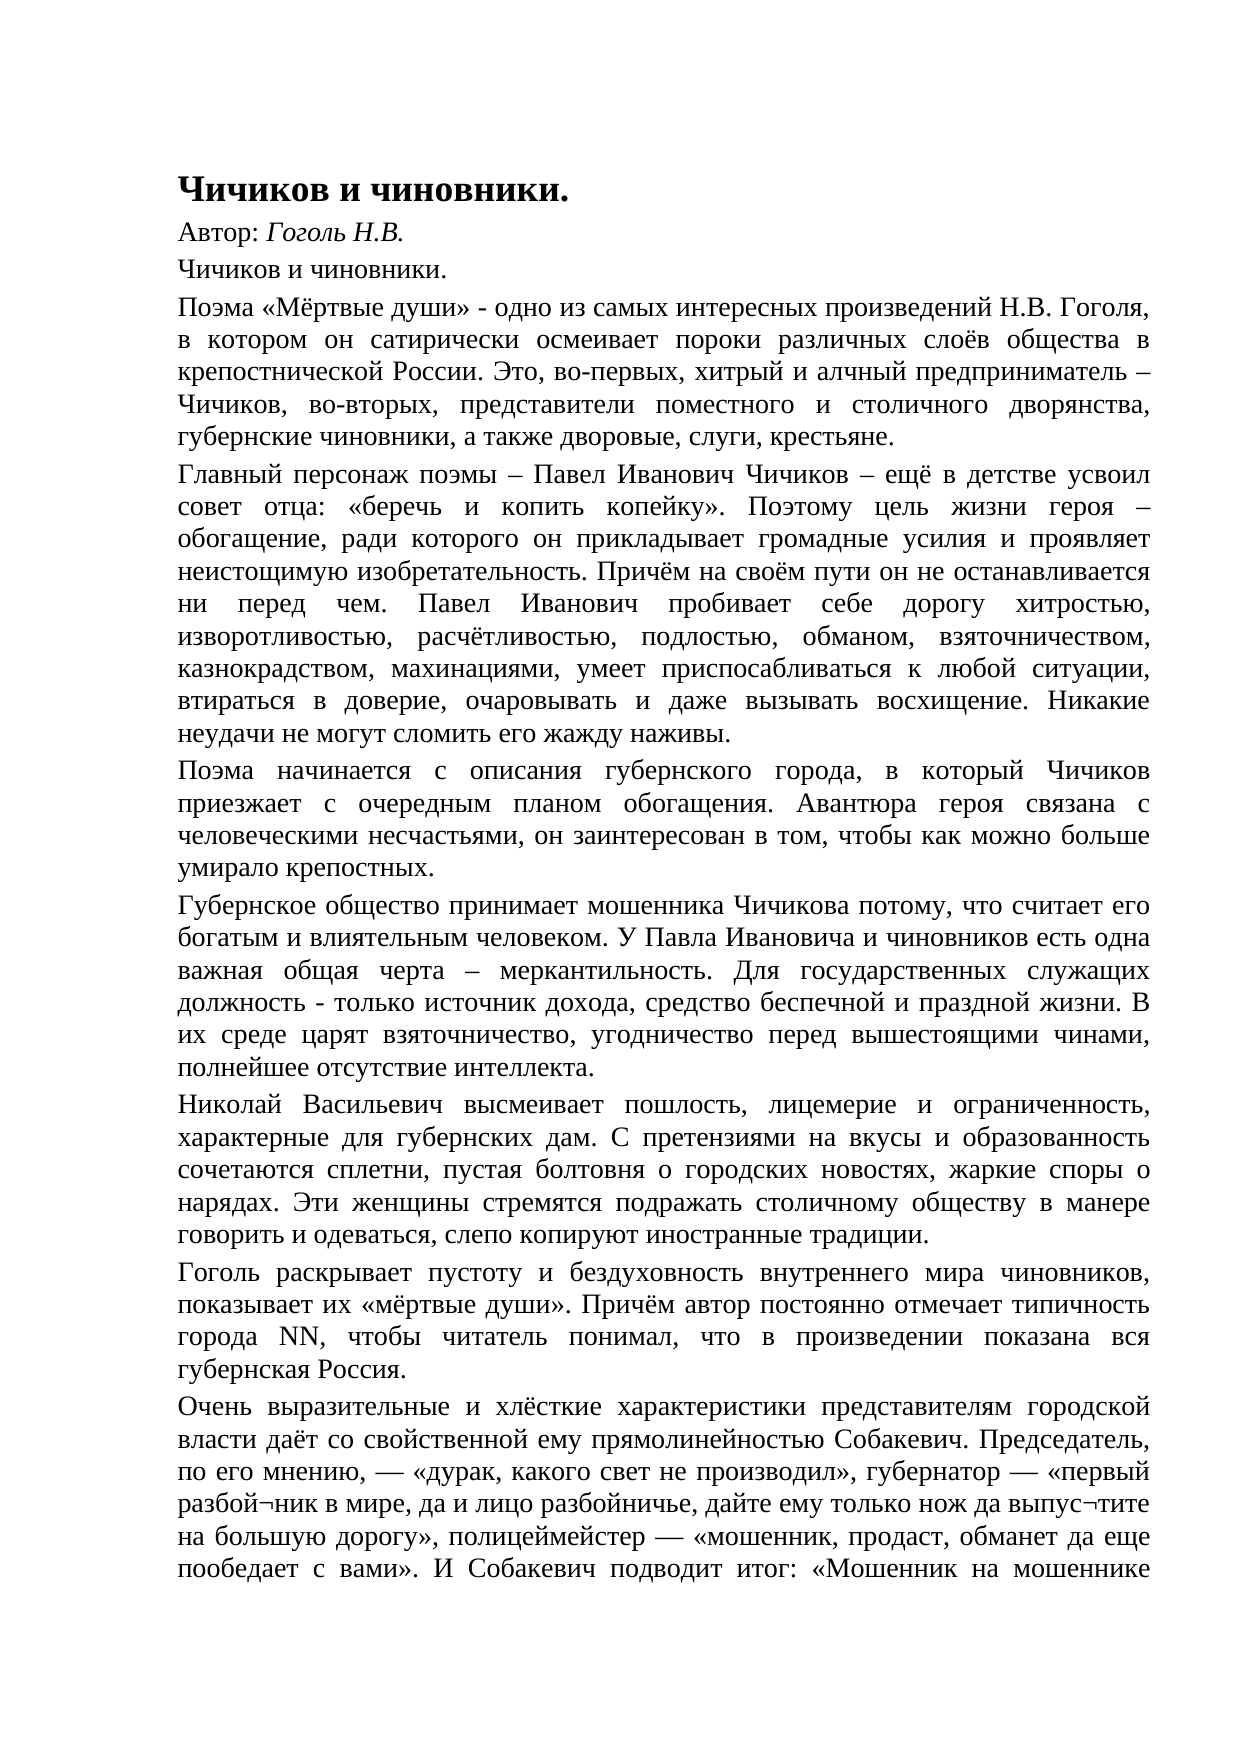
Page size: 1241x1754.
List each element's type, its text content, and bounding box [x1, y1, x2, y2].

text Главный персонаж поэмы – Павел Иванович Чичиков – ещё в детстве усвоил совет отца: «беречь и копить копейку». Поэтому цель жизни героя – обогащение, ради которого он прикладывает громадные усилия и проявляет неистощимую изобретательность. Причём на своём пути он не останавливается ни перед чем. Павел Иванович пробивает себе дорогу хитростью, изворотливостью, расчётливостью, подлостью, обманом, взяточничеством, казнокрадством, махинациями, умеет приспосабливаться к любой ситуации, втираться в доверие, очаровывать и даже вызывать восхищение. Никакие неудачи не могут сломить его жажду наживы. [177, 457, 1152, 748]
text Губернское общество принимает мошенника Чичикова потому, что считает его богатым и влиятельным человеком. У Павла Ивановича и чиновников есть одна важная общая черта – меркантильность. Для государственных служащих должность - только источник дохода, средство беспечной и праздной жизни. В их среде царят взяточничество, угодничество перед вышестоящими чинами, полнейшее отсутствие интеллекта. [177, 888, 1152, 1082]
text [177, 1389, 1152, 1584]
text Автор: Гоголь Н.В. [177, 214, 1152, 247]
subtitle Чичиков и чиновники. [177, 166, 1152, 209]
text Поэма «Мёртвые души» - одно из самых интересных произведений Н.В. Гоголя, в котором он сатирически осмеивает пороки различных слоёв общества в крепостнической России. Это, во-первых, хитрый и алчный предприниматель – Чичиков, во-вторых, представители поместного и столичного дворянства, губернские чиновники, а также дворовые, слуги, крестьяне. [177, 289, 1152, 452]
text Гоголь раскрывает пустоту и бездуховность внутреннего мира чиновников, показывает их «мёртвые души». Причём автор постоянно отмечает типичность города NN, чтобы читатель понимал, что в произведении показана вся губернская Россия. [177, 1254, 1152, 1384]
text Чичиков и чиновники. [177, 252, 1152, 284]
text Поэма начинается с описания губернского города, в который Чичиков приезжает с очередным планом обогащения. Авантюра героя связана с человеческими несчастьями, он заинтересован в том, чтобы как можно больше умирало крепостных. [177, 753, 1152, 883]
text Николай Васильевич высмеивает пошлость, лицемерие и ограниченность, характерные для губернских дам. С претензиями на вкусы и образованность сочетаются сплетни, пустая болтовня о городских новостях, жаркие споры о нарядах. Эти женщины стремятся подражать столичному обществу в манере говорить и одеваться, слепо копируют иностранные традиции. [177, 1087, 1152, 1249]
